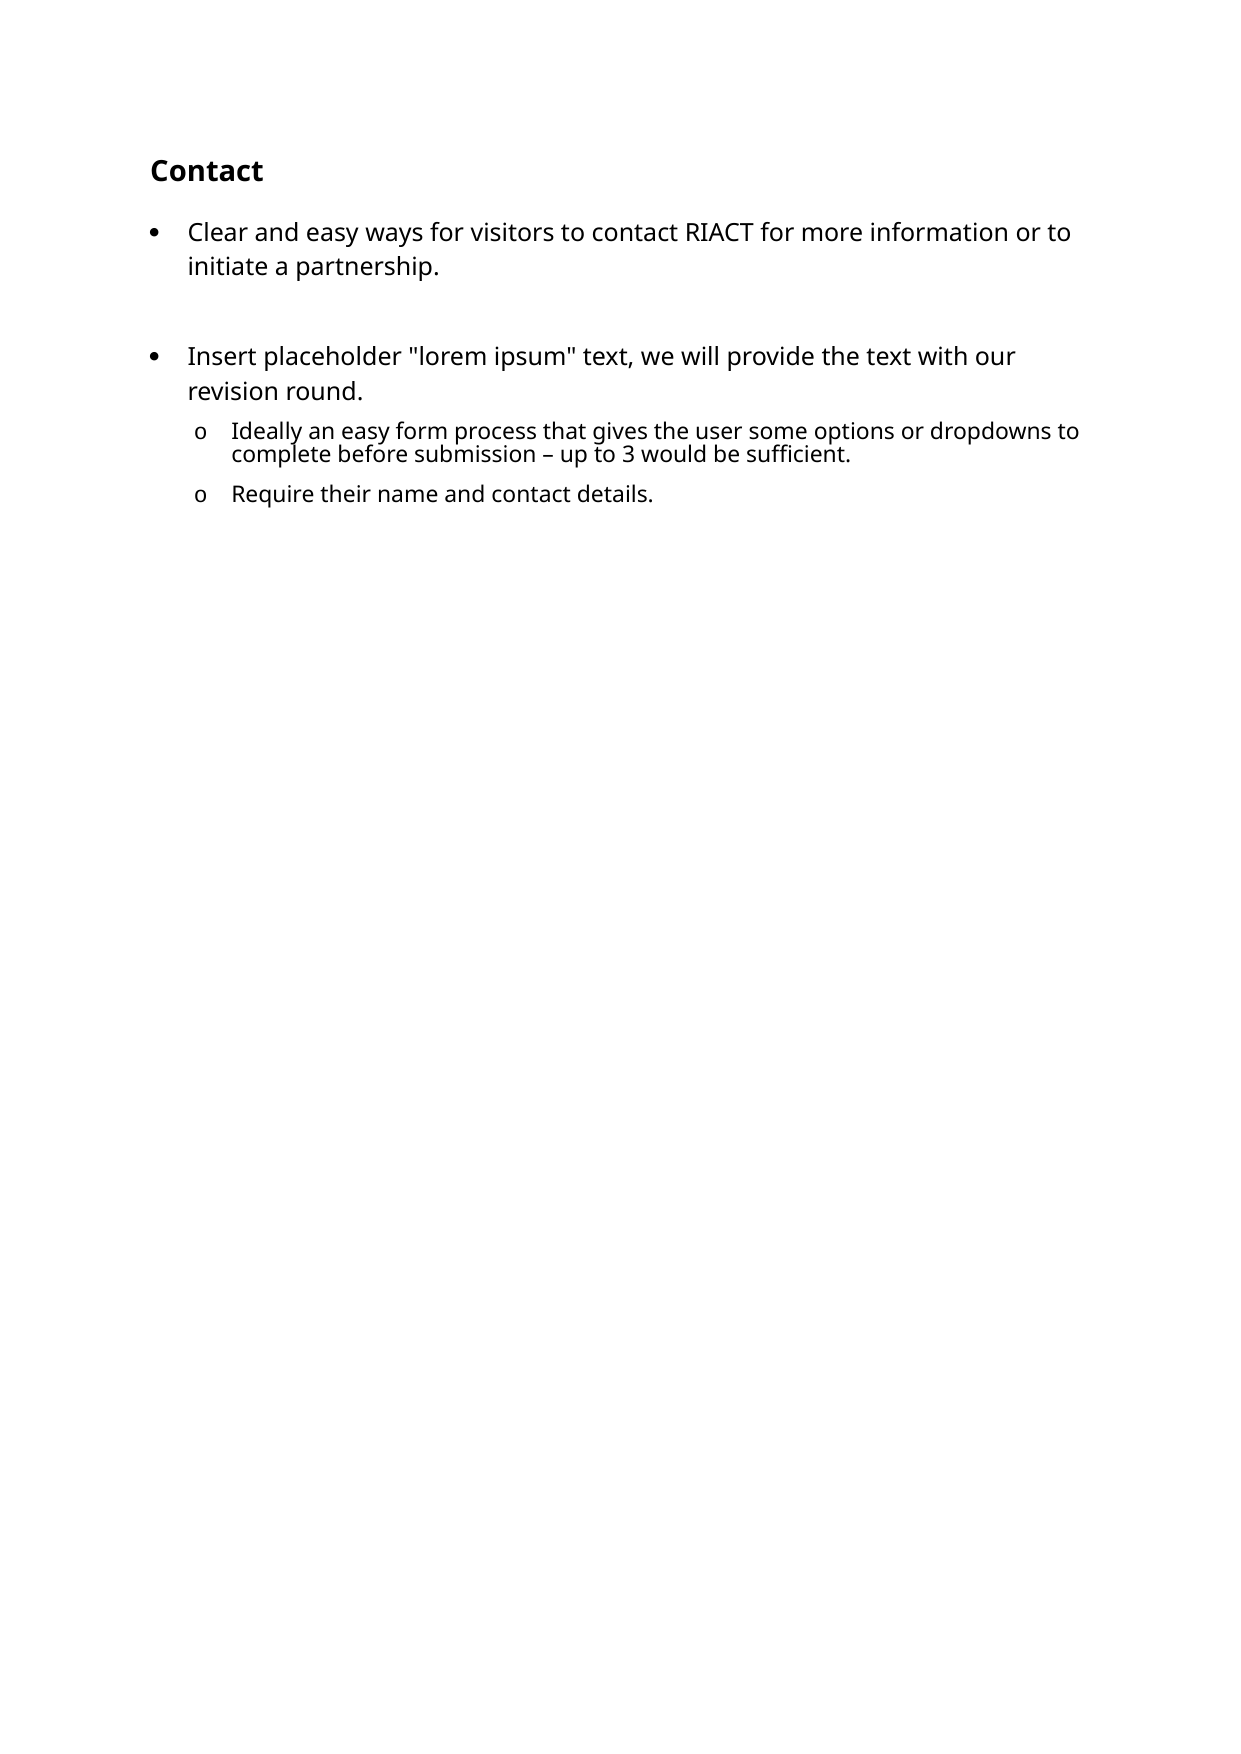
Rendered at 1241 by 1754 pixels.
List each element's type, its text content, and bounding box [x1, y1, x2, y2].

subtitle Contact [150, 150, 1090, 190]
subtitle Insert placeholder "lorem ipsum" text, we will provide the text with our revision round. [150, 339, 1090, 407]
subtitle Clear and easy ways for visitors to contact RIACT for more information or to initiate a partnership. [150, 215, 1090, 283]
subtitle Ideally an easy form process that gives the user some options or dropdowns to complete before submission – up to 3 would be sufficient. [194, 420, 1090, 470]
subtitle Require their name and contact details. [194, 482, 1090, 557]
